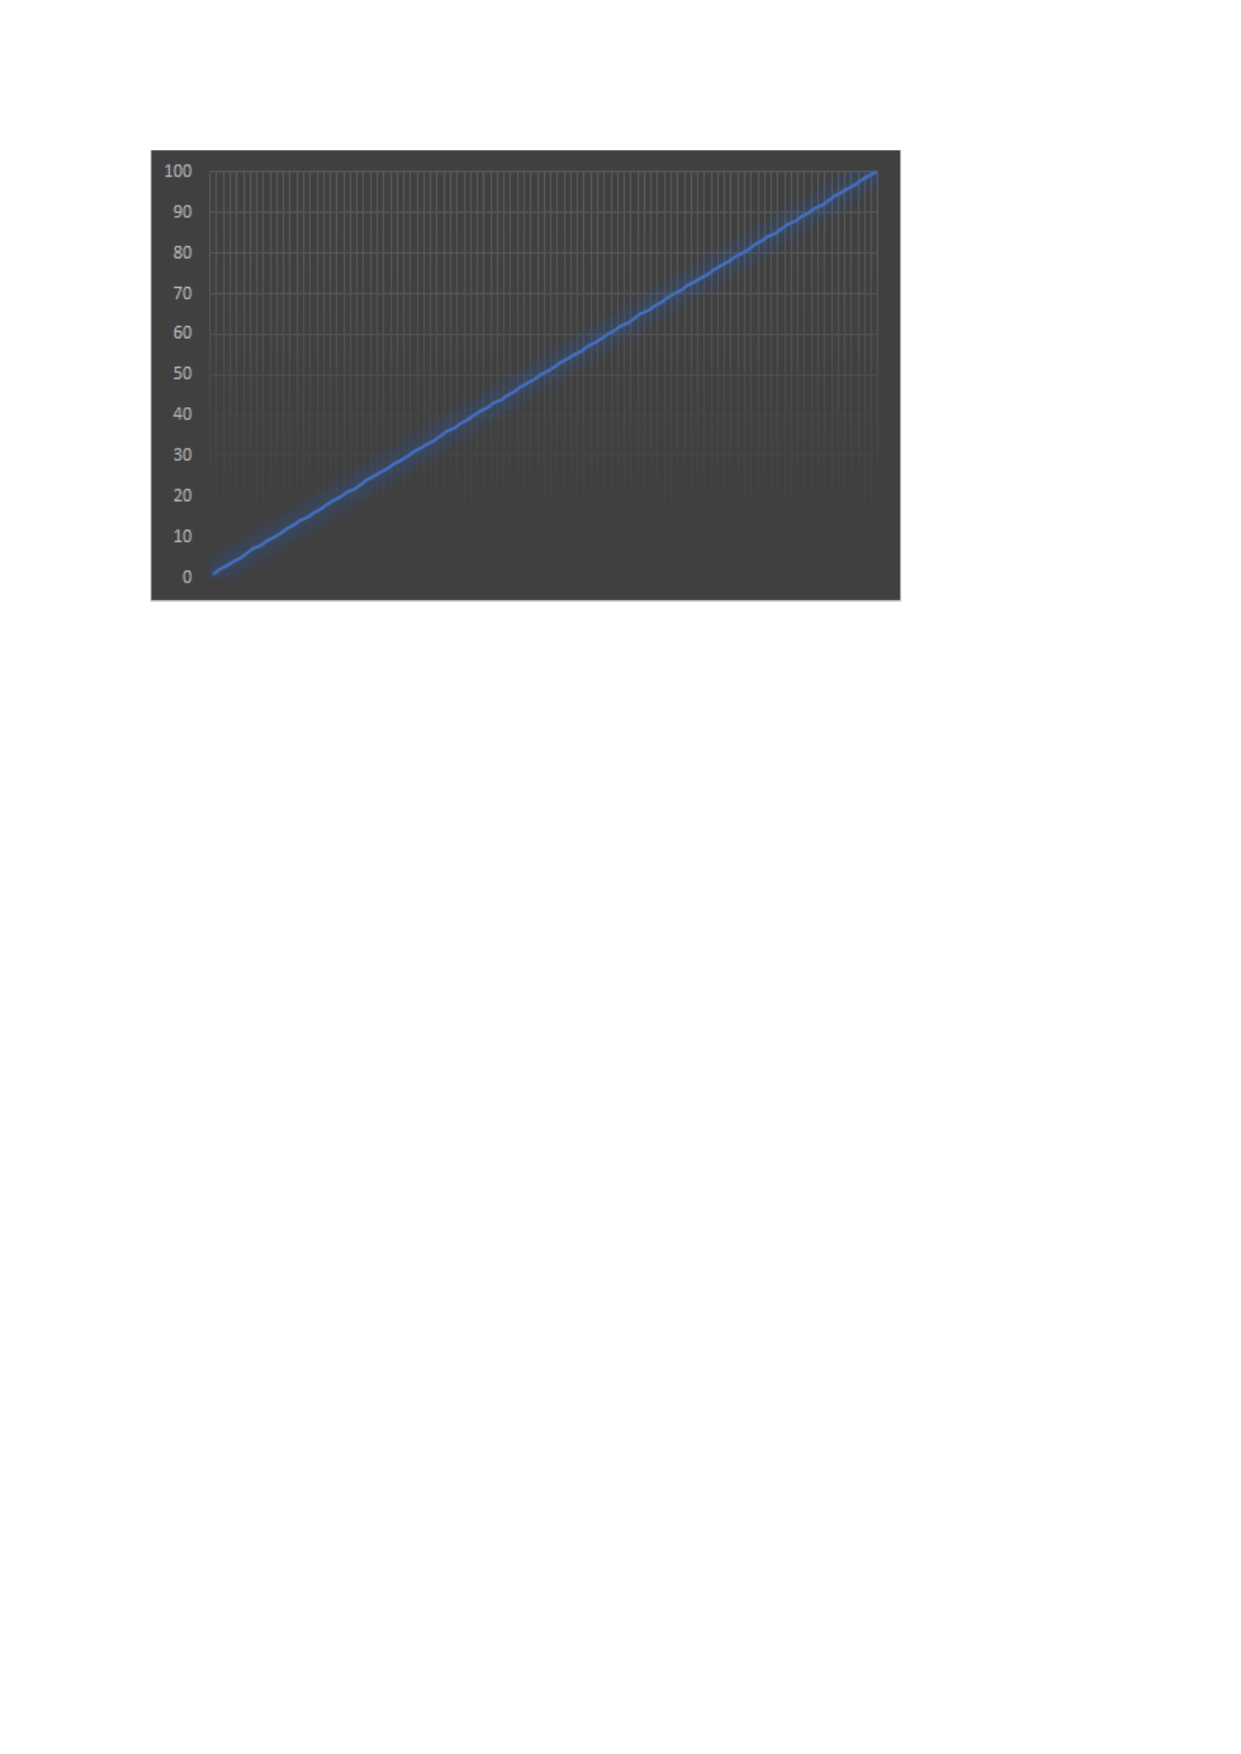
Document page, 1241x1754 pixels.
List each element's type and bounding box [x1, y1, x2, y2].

picture [150, 150, 902, 602]
